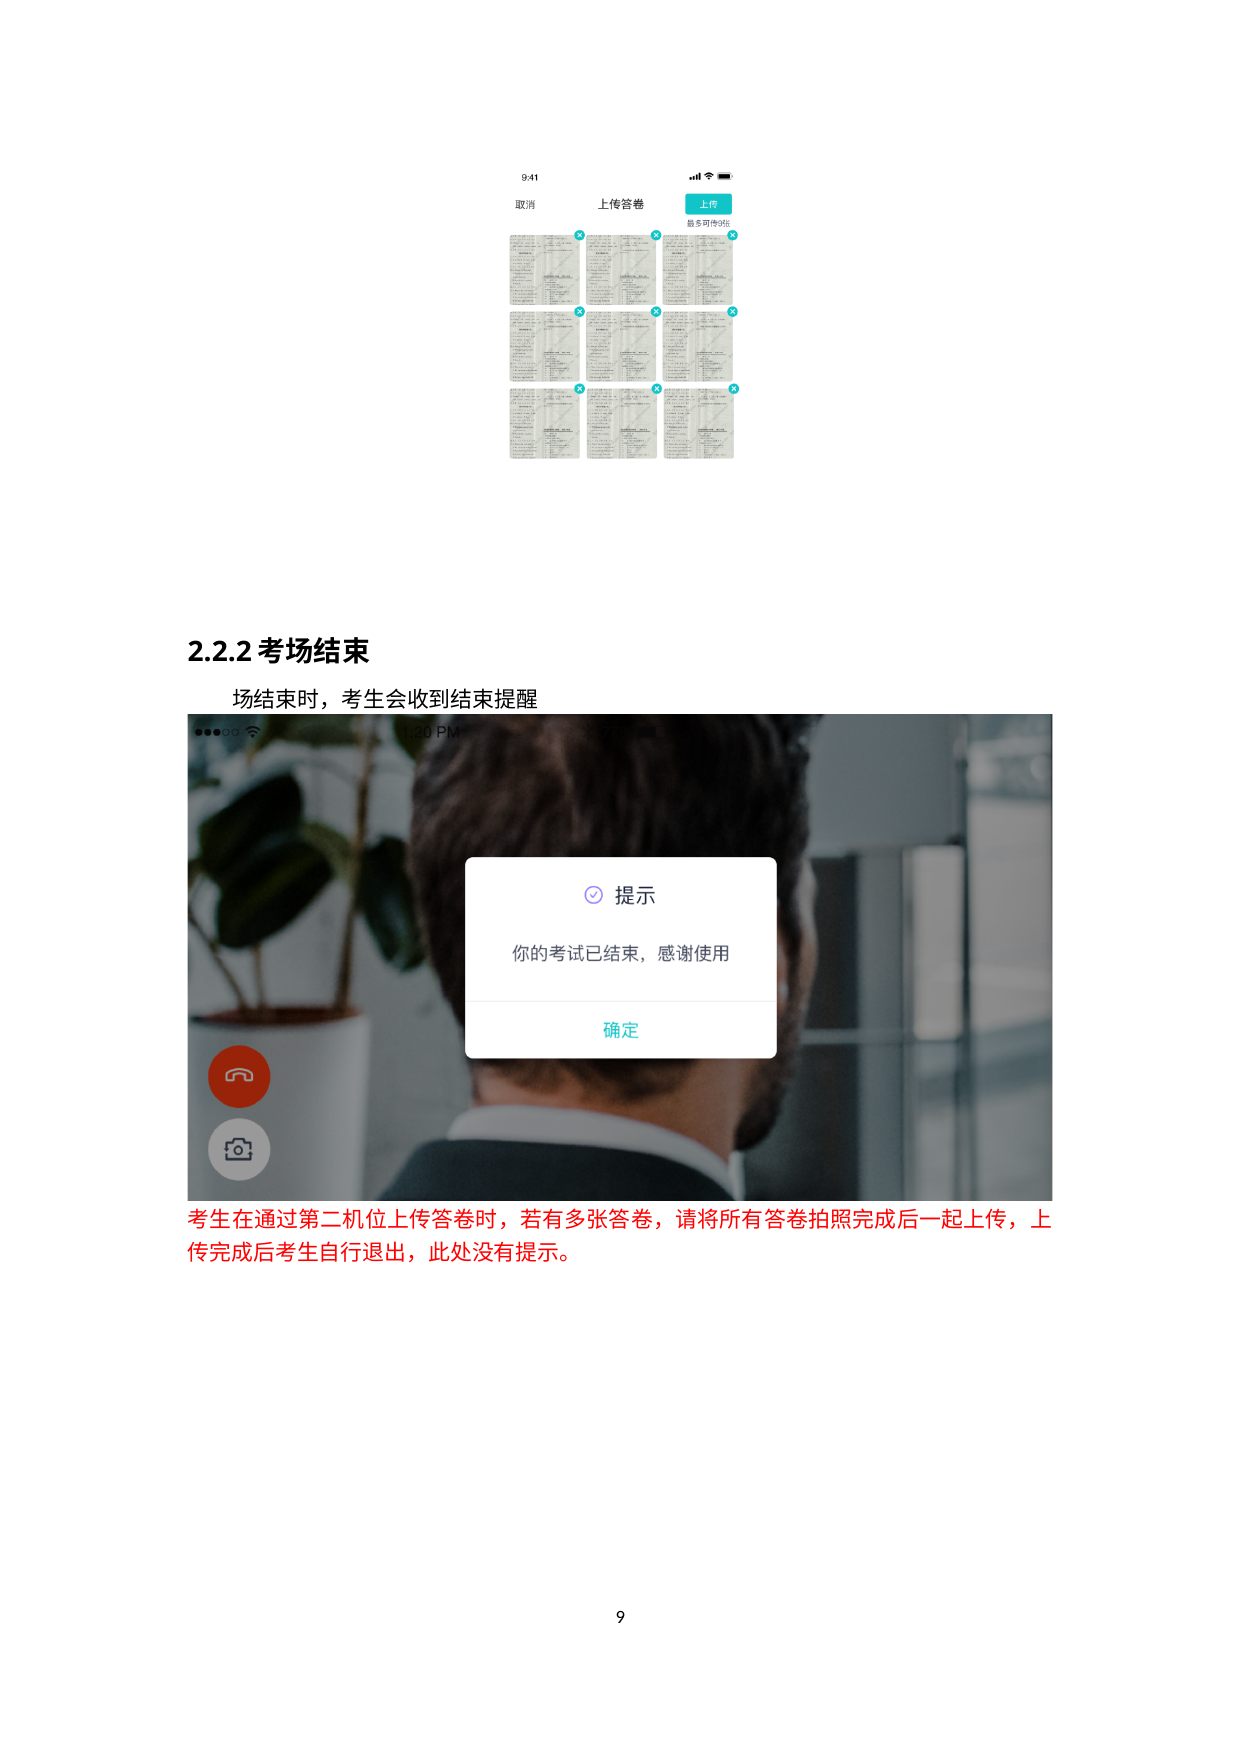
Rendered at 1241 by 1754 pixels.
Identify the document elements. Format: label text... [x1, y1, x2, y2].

text 考生在通过第二机位上传答卷时，若有多张答卷，请将所有答卷拍照完成后一起上传，上传完成后考生自行退出，此处没有提示。 [187, 1202, 1053, 1267]
picture [499, 162, 742, 593]
subtitle 2.2.2考场结束 [187, 617, 1053, 682]
text 场结束时，考生会收到结束提醒 [232, 682, 1053, 714]
picture [187, 714, 1053, 1201]
